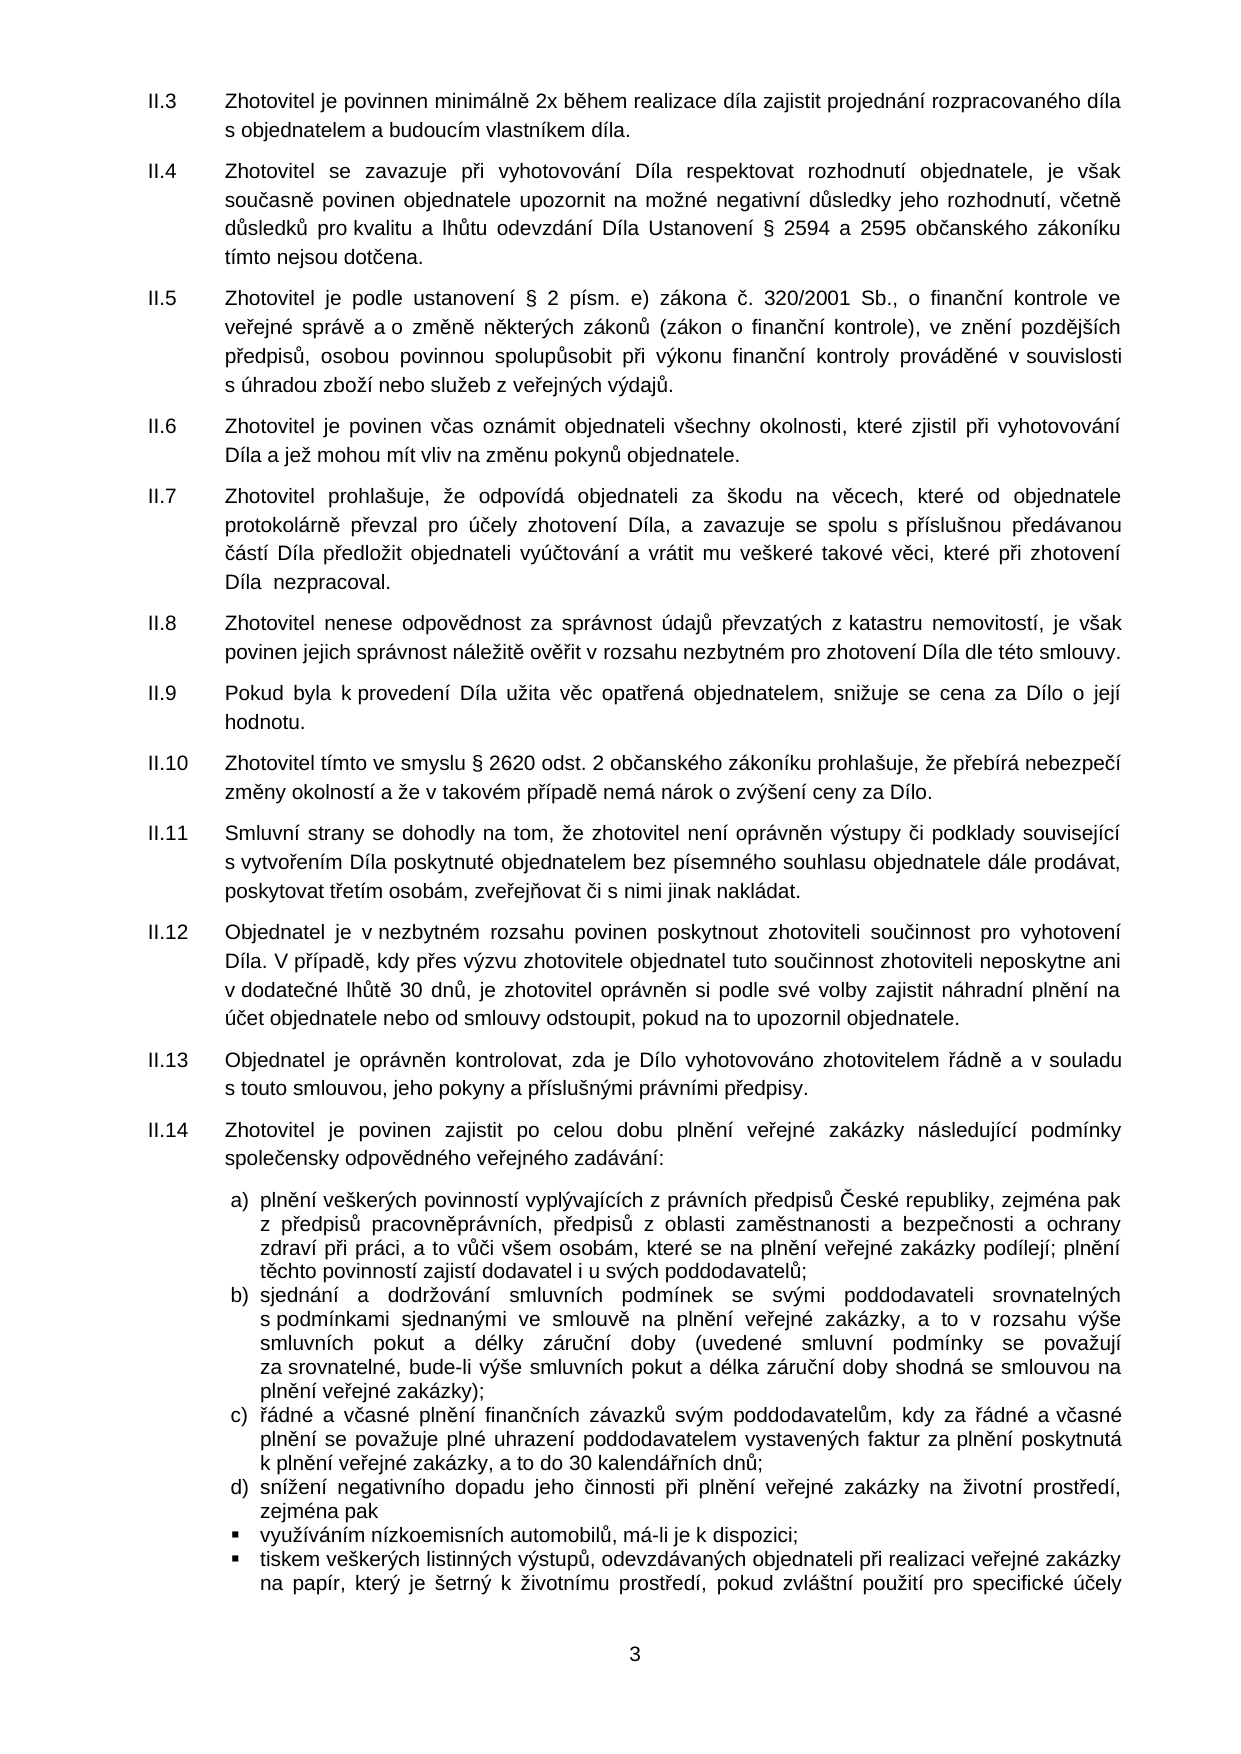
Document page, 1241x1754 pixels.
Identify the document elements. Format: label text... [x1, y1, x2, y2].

list Zhotovitel se zavazuje při vyhotovování Díla respektovat rozhodnutí objednatele, je však současně povinen objednatele upozornit na možné negativní důsledky jeho rozhodnutí, včetně důsledků pro kvalitu a lhůtu odevzdání Díla Ustanovení § 2594 a 2595 občanského zákoníku tímto nejsou dotčena. [148, 159, 1122, 269]
list Pokud byla k provedení Díla užita věc opatřená objednatelem, snižuje se cena za Dílo o její hodnotu. [148, 681, 1122, 734]
list využíváním nízkoemisních automobilů, má-li je k dispozici; [230, 1523, 1122, 1547]
list snížení negativního dopadu jeho činnosti při plnění veřejné zakázky na životní prostředí, zejména pak [230, 1475, 1122, 1523]
list Objednatel je v nezbytném rozsahu povinen poskytnout zhotoviteli součinnost pro vyhotovení Díla. V případě, kdy přes výzvu zhotovitele objednatel tuto součinnost zhotoviteli neposkytne ani v dodatečné lhůtě 30 dnů, je zhotovitel oprávněn si podle své volby zajistit náhradní plnění na účet objednatele nebo od smlouvy odstoupit, pokud na to upozornil objednatele. [148, 920, 1122, 1030]
list Zhotovitel je povinen včas oznámit objednateli všechny okolnosti, které zjistil při vyhotovování Díla a jež mohou mít vliv na změnu pokynů objednatele. [148, 414, 1122, 466]
list Objednatel je oprávněn kontrolovat, zda je Dílo vyhotovováno zhotovitelem řádně a v souladu s touto smlouvou, jeho pokyny a příslušnými právními předpisy. [148, 1047, 1122, 1100]
list Zhotovitel prohlašuje, že odpovídá objednateli za škodu na věcech, které od objednatele protokolárně převzal pro účely zhotovení Díla, a zavazuje se spolu s příslušnou předávanou částí Díla předložit objednateli vyúčtování a vrátit mu veškeré takové věci, které při zhotovení Díla nezpracoval. [148, 484, 1122, 594]
list řádné a včasné plnění finančních závazků svým poddodavatelům, kdy za řádné a včasné plnění se považuje plné uhrazení poddodavatelem vystavených faktur za plnění poskytnutá k plnění veřejné zakázky, a to do 30 kalendářních dnů; [230, 1403, 1122, 1475]
list Zhotovitel tímto ve smyslu § 2620 odst. 2 občanského zákoníku prohlašuje, že přebírá nebezpečí změny okolností a že v takovém případě nemá nárok o zvýšení ceny za Dílo. [148, 751, 1122, 804]
list Zhotovitel je povinen zajistit po celou dobu plnění veřejné zakázky následující podmínky společensky odpovědného veřejného zadávání: [148, 1117, 1122, 1170]
list Zhotovitel je podle ustanovení § 2 písm. e) zákona č. 320/2001 Sb., o finanční kontrole ve veřejné správě a o změně některých zákonů (zákon o finanční kontrole), ve znění pozdějších předpisů, osobou povinnou spolupůsobit při výkonu finanční kontroly prováděné v souvislosti s úhradou zboží nebo služeb z veřejných výdajů. [148, 286, 1122, 396]
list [230, 1547, 1122, 1595]
list sjednání a dodržování smluvních podmínek se svými poddodavateli srovnatelných s podmínkami sjednanými ve smlouvě na plnění veřejné zakázky, a to v rozsahu výše smluvních pokut a délky záruční doby (uvedené smluvní podmínky se považují za srovnatelné, bude-li výše smluvních pokut a délka záruční doby shodná se smlouvou na plnění veřejné zakázky); [230, 1283, 1122, 1403]
list Zhotovitel nenese odpovědnost za správnost údajů převzatých z katastru nemovitostí, je však povinen jejich správnost náležitě ověřit v rozsahu nezbytném pro zhotovení Díla dle této smlouvy. [148, 611, 1122, 664]
list plnění veškerých povinností vyplývajících z právních předpisů České republiky, zejména pak z předpisů pracovněprávních, předpisů z oblasti zaměstnanosti a bezpečnosti a ochrany zdraví při práci, a to vůči všem osobám, které se na plnění veřejné zakázky podílejí; plnění těchto povinností zajistí dodavatel i u svých poddodavatelů; [230, 1187, 1122, 1283]
list Smluvní strany se dohodly na tom, že zhotovitel není oprávněn výstupy či podklady související s vytvořením Díla poskytnuté objednatelem bez písemného souhlasu objednatele dále prodávat, poskytovat třetím osobám, zveřejňovat či s nimi jinak nakládat. [148, 821, 1122, 903]
list Zhotovitel je povinnen minimálně 2x během realizace díla zajistit projednání rozpracovaného díla s objednatelem a budoucím vlastníkem díla. [148, 89, 1122, 141]
